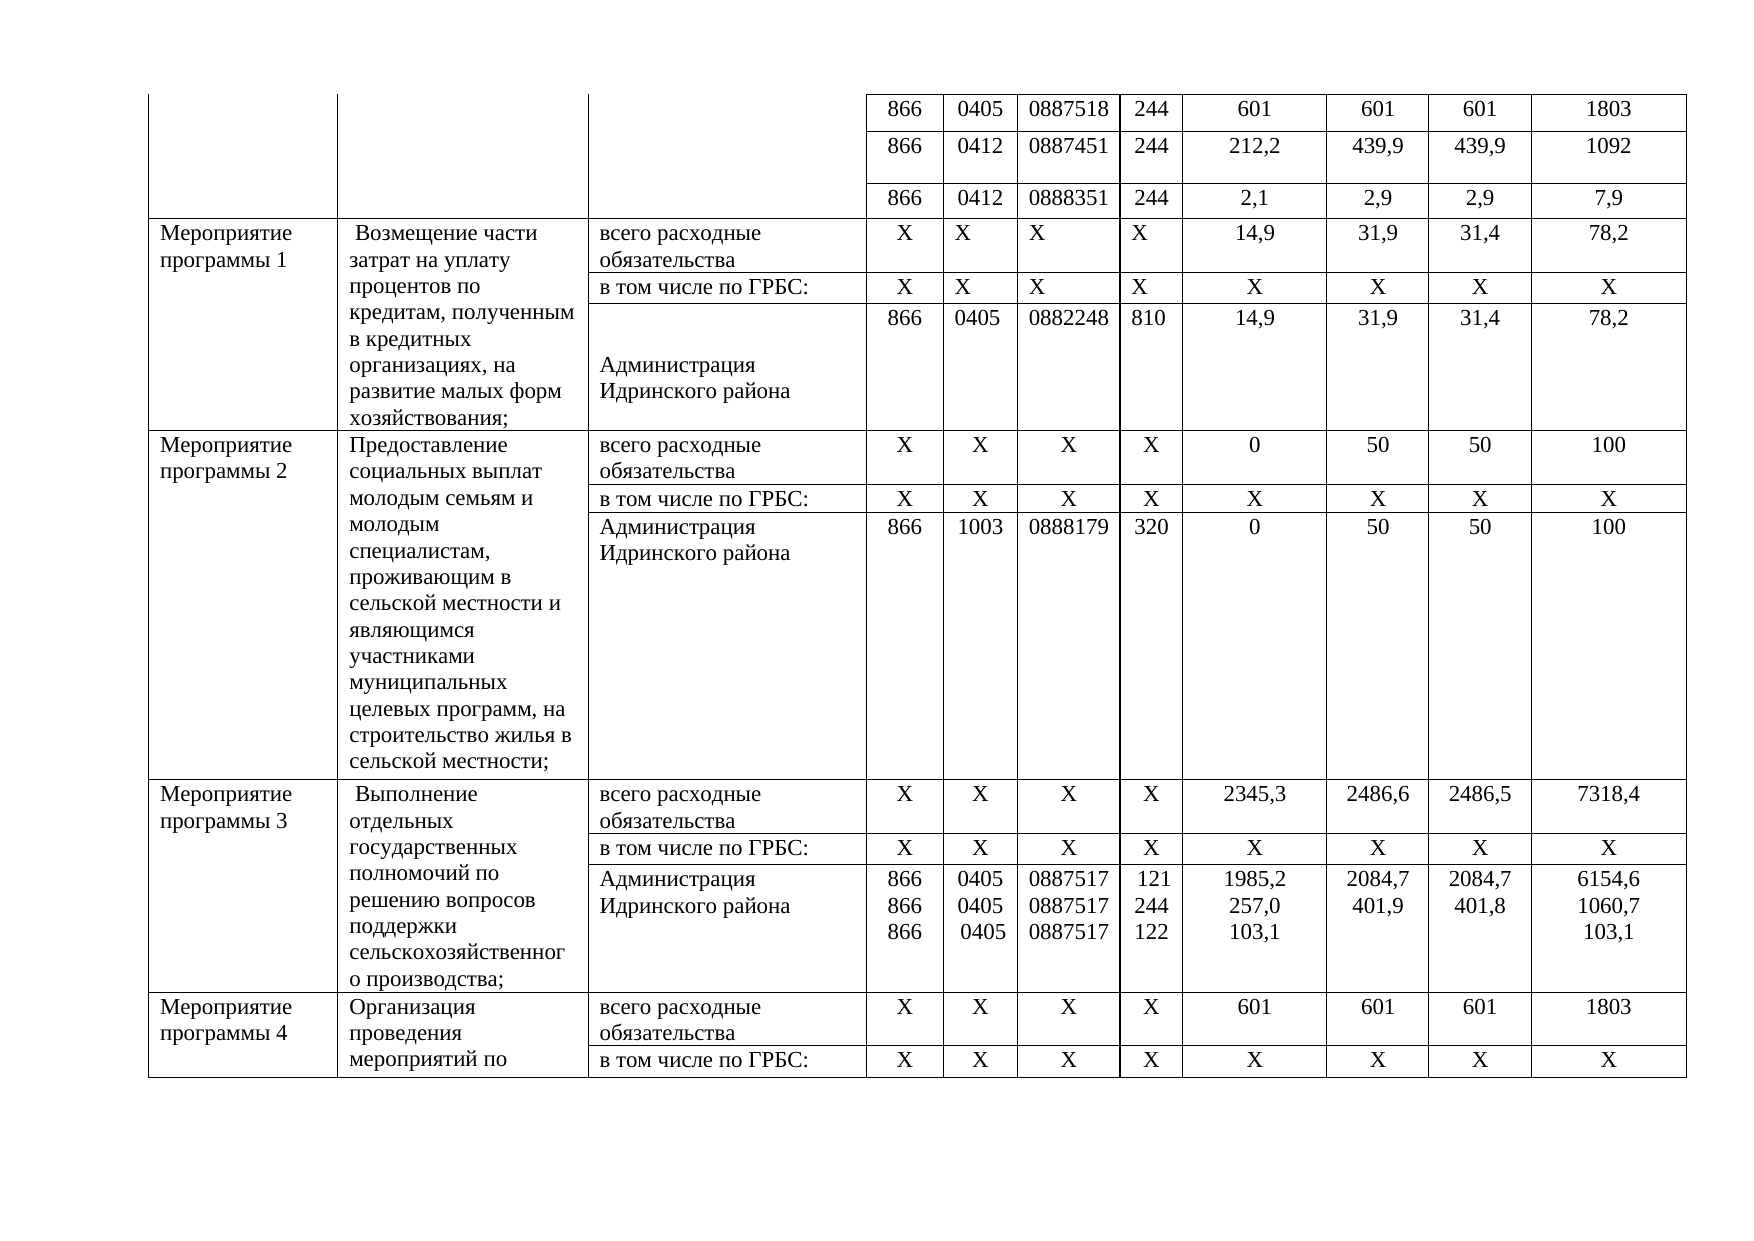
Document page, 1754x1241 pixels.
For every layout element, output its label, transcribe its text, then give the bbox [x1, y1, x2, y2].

table_cell Х [1018, 834, 1119, 864]
table_cell 1803 [1532, 993, 1686, 1045]
table_cell в том числе по ГРБС: [589, 1046, 866, 1077]
table_cell Х [1018, 219, 1119, 272]
table_cell 601 [1183, 95, 1326, 131]
table_cell Х [1121, 273, 1182, 303]
table_cell 0887517 0887517 0887517 [1018, 865, 1119, 992]
table_cell Х [1018, 431, 1119, 484]
table_cell 31,4 [1429, 304, 1531, 430]
table_cell 31,9 [1327, 219, 1428, 272]
table_cell [1532, 345, 1686, 430]
table_cell 244 [1121, 95, 1182, 131]
table_cell Х [1183, 1046, 1326, 1077]
table_cell 439,9 [1429, 132, 1531, 183]
table_cell 0888351 [1018, 184, 1119, 218]
table_cell всего расходные обязательства [589, 780, 866, 833]
table_cell Х [1429, 1046, 1531, 1077]
table_cell Х [867, 485, 943, 512]
table_cell 78,2 [1532, 219, 1686, 272]
table_cell 50 [1429, 431, 1531, 484]
table_cell 439,9 [1327, 132, 1428, 183]
table_cell Мероприятие программы 2 [149, 431, 337, 779]
table_cell Х [944, 993, 1017, 1045]
table_cell Х [1121, 1046, 1182, 1077]
table_cell Х [1018, 485, 1119, 512]
table_cell 601 [1429, 95, 1531, 131]
table_cell Х [1121, 485, 1182, 512]
table_cell 2,9 [1327, 184, 1428, 218]
table_cell всего расходные обязательства [589, 993, 866, 1045]
table_cell Х [944, 485, 1017, 512]
table_cell в том числе по ГРБС: [589, 834, 866, 864]
table_cell 866 [867, 132, 943, 183]
table_cell Организация проведения мероприятий по отлову, учету, содержанию и иному обращению с безнадзорными домашними животными [338, 993, 588, 1077]
table_cell 601 [1327, 993, 1428, 1045]
table_cell Х [944, 273, 1017, 303]
table_cell Выполнение отдельных государственных полномочий по решению вопросов поддержки сельскохозяйственного производства; [338, 780, 588, 992]
table_cell Х [1121, 219, 1182, 272]
table_cell 0888179 [1018, 513, 1119, 779]
table_cell Х [1018, 993, 1119, 1045]
table_cell 7,9 [1532, 184, 1686, 218]
table_cell Мероприятие программы 1 [149, 219, 337, 430]
table_cell Администрация Идринского района [589, 304, 866, 430]
table_cell 1985,2 257,0 103,1 [1183, 865, 1326, 992]
table_cell в том числе по ГРБС: [589, 273, 866, 303]
table_cell всего расходные обязательства [589, 219, 866, 272]
table_cell Предоставление социальных выплат молодым семьям и молодым специалистам, проживающим в сельской местности и являющимся участниками муниципальных целевых программ, на строительство жилья в сельской местности; [338, 431, 588, 779]
table_cell 0887451 [1018, 132, 1119, 183]
table_cell Мероприятие программы 3 [149, 780, 337, 992]
table_cell 866 [867, 304, 943, 430]
table_cell 31,9 [1327, 304, 1428, 430]
table_cell 2486,6 [1327, 780, 1428, 833]
table_cell 2084,7 401,9 [1327, 865, 1428, 992]
table_cell Возмещение части затрат на уплату процентов по кредитам, полученным в кредитных организациях, на развитие малых форм хозяйствования; [338, 219, 588, 430]
table_cell Х [867, 1046, 943, 1077]
table_cell 14,9 [1183, 219, 1326, 272]
table_cell Х [944, 834, 1017, 864]
table_cell всего расходные обязательства [589, 431, 866, 484]
table_cell 6154,6 1060,7 103,1 [1532, 865, 1686, 992]
table_cell 7318,4 [1532, 780, 1686, 833]
table_cell Х [1018, 1046, 1119, 1077]
table_cell Х [944, 780, 1017, 833]
table_cell 0412 [944, 132, 1017, 183]
table_cell Х [1183, 834, 1326, 864]
table_cell Х [1018, 273, 1119, 303]
table_cell Мероприятие программы 4 [149, 993, 337, 1077]
table_cell 810 [1121, 304, 1182, 430]
table_cell 2,9 [1429, 184, 1531, 218]
table_cell Х [867, 219, 943, 272]
table_cell Х [944, 1046, 1017, 1077]
table_cell 244 [1121, 184, 1182, 218]
table_cell 2,1 [1183, 184, 1326, 218]
table_cell Х [1121, 780, 1182, 833]
table_cell 50 [1429, 513, 1531, 779]
table_cell Администрация Идринского района [589, 513, 866, 779]
table_cell 31,4 [1429, 219, 1531, 272]
table_cell 1092 [1532, 132, 1686, 183]
table_cell Х [1018, 780, 1119, 833]
table_cell 866 [867, 513, 943, 779]
table_cell 320 [1121, 513, 1182, 779]
table_cell Х [1183, 485, 1326, 512]
table_cell Х [867, 993, 943, 1045]
table_cell в том числе по ГРБС: [589, 485, 866, 512]
table_cell Администрация Идринского района [589, 865, 866, 992]
table_cell Х [867, 834, 943, 864]
table_cell 2084,7 401,8 [1429, 865, 1531, 992]
table_cell Х [944, 431, 1017, 484]
table_cell Х [1429, 485, 1531, 512]
table_cell Х [1327, 273, 1428, 303]
table_cell Х [867, 780, 943, 833]
table_cell 2345,3 [1183, 780, 1326, 833]
table_cell Х [944, 219, 1017, 272]
table_cell 0412 [944, 184, 1017, 218]
table_cell 1003 [944, 513, 1017, 779]
table_cell 0405 [944, 304, 1017, 430]
table_cell 100 [1532, 431, 1686, 484]
table_cell Х [1532, 834, 1686, 864]
table_cell 2486,5 [1429, 780, 1531, 833]
table_cell Х [1532, 1046, 1686, 1077]
table_cell Х [1532, 485, 1686, 512]
table_cell 866 [867, 95, 943, 131]
table_cell 0405 [944, 95, 1017, 131]
table_cell Х [1121, 834, 1182, 864]
table_cell 866 866 866 [867, 865, 943, 992]
table_cell 601 [1183, 993, 1326, 1045]
table_cell Х [1532, 273, 1686, 303]
table_cell 50 [1327, 513, 1428, 779]
table_cell 50 [1327, 431, 1428, 484]
table_cell Х [1327, 485, 1428, 512]
table_cell 78,2 [1532, 304, 1686, 345]
table_cell Х [1121, 993, 1182, 1045]
table_cell Х [1429, 273, 1531, 303]
table_cell 866 [867, 184, 943, 218]
table_cell Х [1183, 273, 1326, 303]
table_cell 601 [1327, 95, 1428, 131]
table_cell 244 [1121, 132, 1182, 183]
table_cell Х [1429, 834, 1531, 864]
table_cell 0 [1183, 431, 1326, 484]
table_cell 0 [1183, 513, 1326, 779]
table_cell Х [1327, 1046, 1428, 1077]
table_cell 0882248 [1018, 304, 1119, 430]
table_cell 601 [1429, 993, 1531, 1045]
table_cell Х [1327, 834, 1428, 864]
table_cell 121 244 122 [1121, 865, 1182, 992]
table_cell 14,9 [1183, 304, 1326, 430]
table_cell Х [1121, 431, 1182, 484]
table_cell Х [867, 431, 943, 484]
table_cell 212,2 [1183, 132, 1326, 183]
table_cell 100 [1532, 513, 1686, 779]
table_cell Х [867, 273, 943, 303]
table_cell 0887518 [1018, 95, 1119, 131]
table_cell 0405 0405 0405 [944, 865, 1017, 992]
table_cell 1803 [1532, 95, 1686, 131]
